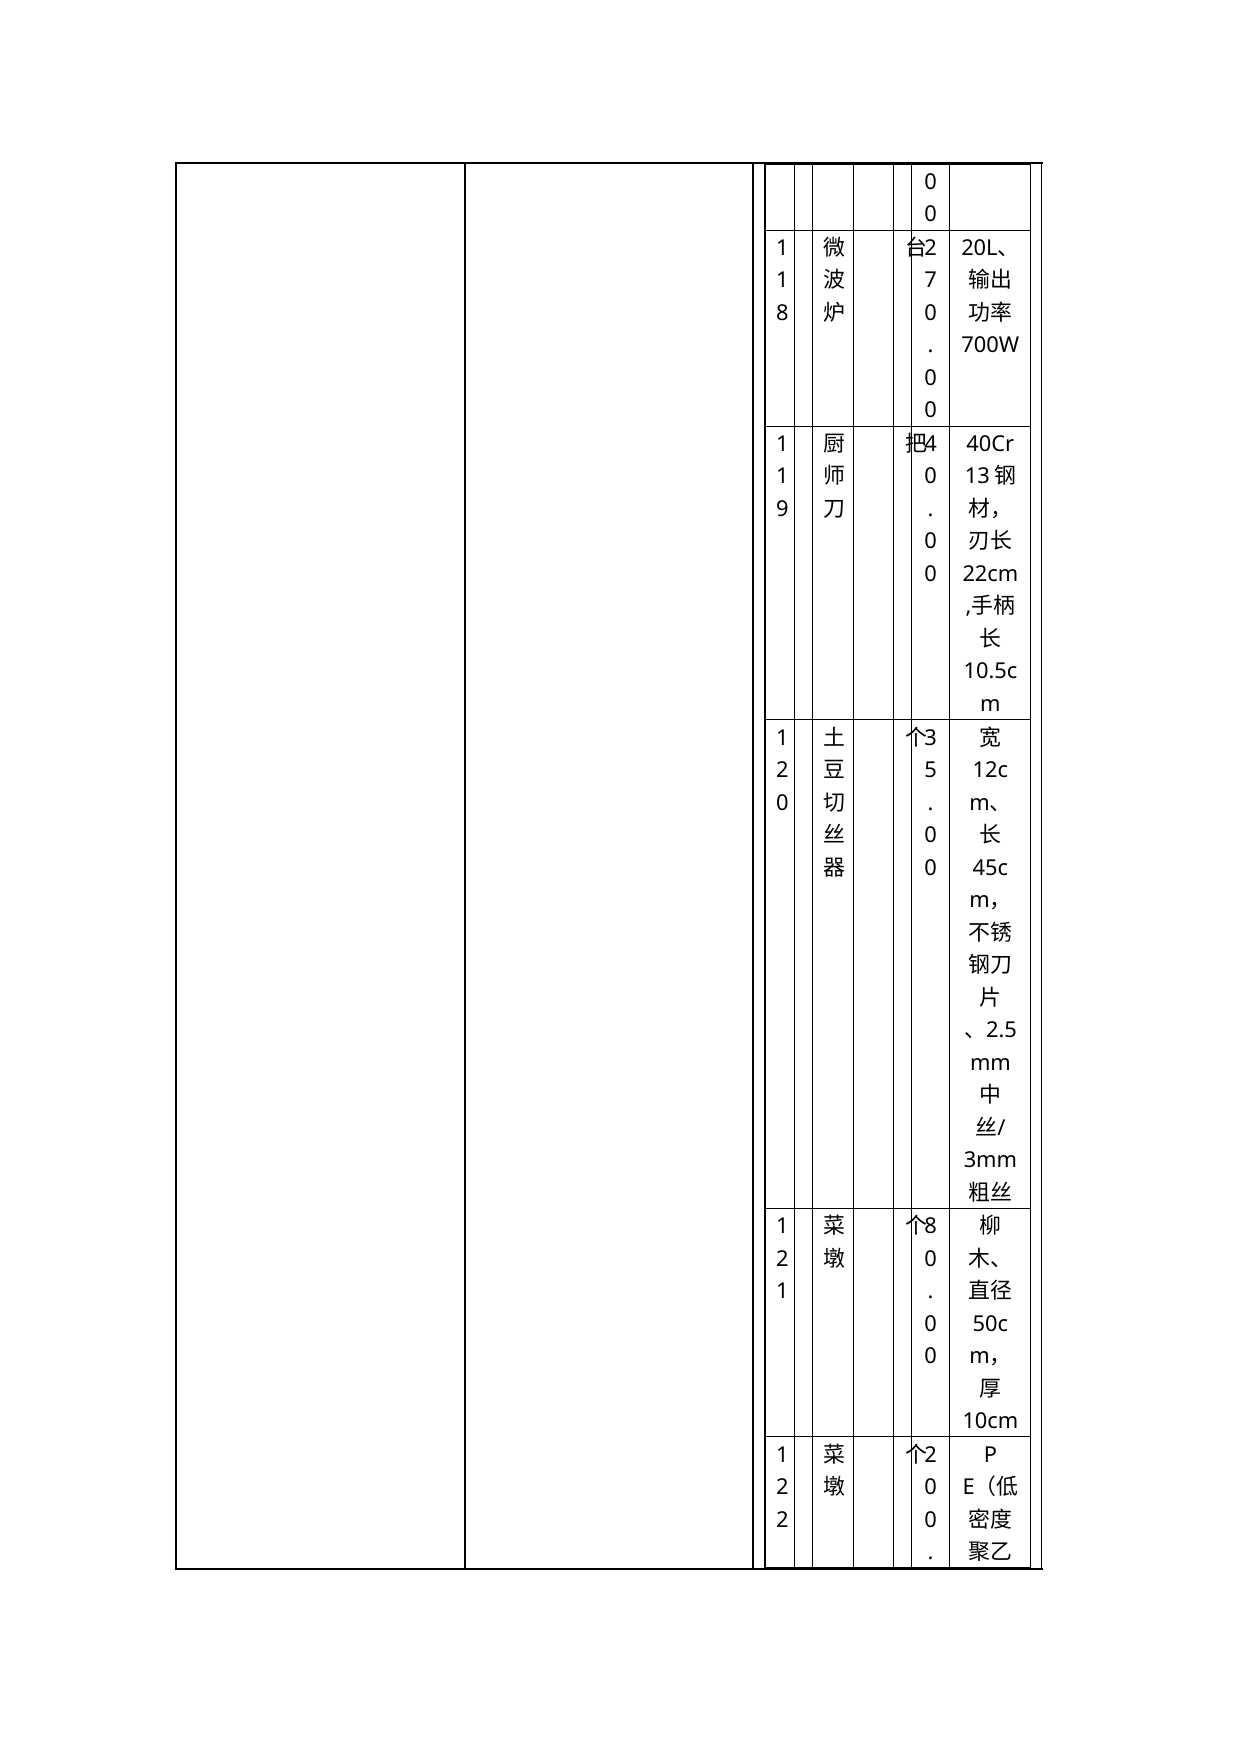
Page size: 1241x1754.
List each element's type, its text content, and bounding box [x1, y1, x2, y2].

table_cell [754, 164, 764, 1568]
table_cell [466, 164, 752, 1568]
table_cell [1031, 164, 1041, 1568]
table_cell 1 [177, 164, 464, 1568]
